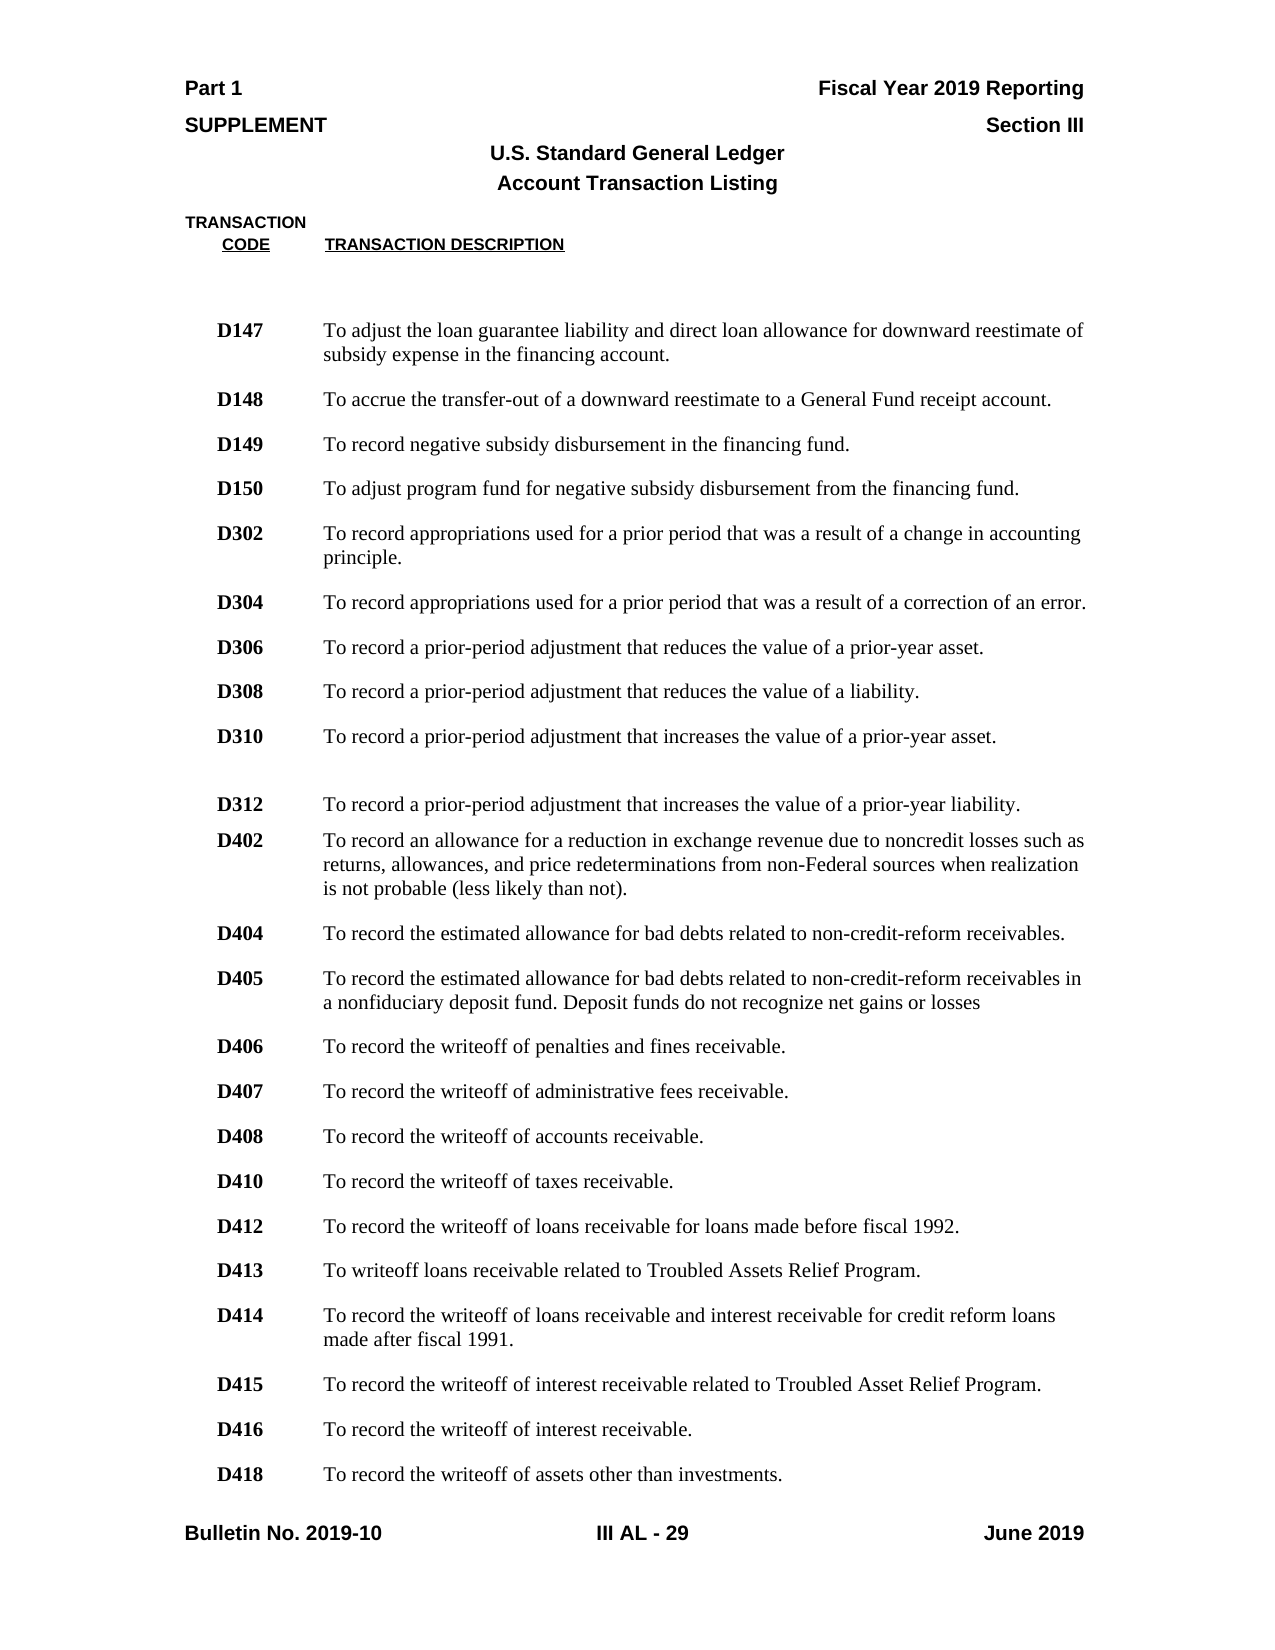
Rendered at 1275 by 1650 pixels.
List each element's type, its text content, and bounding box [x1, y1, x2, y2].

table_cell D302 [217, 521, 323, 590]
table_cell D306 [217, 635, 323, 679]
table_cell To record the estimated allowance for bad debts related to non-credit-reform receivables. [323, 921, 1090, 966]
table_cell To record appropriations used for a prior period that was a result of a correction of an error. [323, 590, 1092, 635]
table_cell To record the writeoff of accounts receivable. [323, 1124, 1090, 1169]
table_cell To record a prior-period adjustment that increases the value of a prior-year asset. [323, 724, 1092, 761]
table_cell To record a prior-period adjustment that reduces the value of a prior-year asset. [323, 635, 1092, 679]
table_cell To writeoff loans receivable related to Troubled Assets Relief Program. [323, 1259, 1090, 1303]
table_cell D147 [217, 318, 323, 387]
table_cell To record the writeoff of penalties and fines receivable. [323, 1034, 1090, 1079]
table_cell D304 [217, 590, 323, 635]
table_cell To record the writeoff of interest receivable. [323, 1417, 1090, 1462]
table_cell D404 [217, 921, 323, 966]
table_cell To record the writeoff of interest receivable related to Troubled Asset Relief Program. [323, 1372, 1090, 1417]
table_cell D418 [217, 1462, 323, 1507]
table_cell D148 [217, 387, 323, 432]
table_cell D412 [217, 1214, 323, 1258]
table_cell To record an allowance for a reduction in exchange revenue due to noncredit losses such as returns, allowances, and price redeterminations from non-Federal sources when realization is not probable (less likely than not). [323, 828, 1090, 921]
table_cell To record appropriations used for a prior period that was a result of a change in accounting principle. [323, 521, 1092, 590]
table_cell D416 [217, 1417, 323, 1462]
table_cell To record the writeoff of loans receivable for loans made before fiscal 1992. [323, 1214, 1090, 1258]
table_cell D413 [217, 1259, 323, 1303]
table_cell To record a prior-period adjustment that reduces the value of a liability. [323, 680, 1092, 724]
table_cell D149 [217, 432, 323, 476]
table_header To record a prior-period adjustment that increases the value of a prior-year liability. [323, 791, 1090, 828]
table_cell To record the writeoff of assets other than investments. [323, 1462, 1090, 1507]
table_cell To record the writeoff of loans receivable and interest receivable for credit reform loans made after fiscal 1991. [323, 1303, 1090, 1372]
table_cell D402 [217, 828, 323, 921]
table_header D312 [217, 791, 323, 828]
table_cell To record the writeoff of administrative fees receivable. [323, 1079, 1090, 1124]
table_cell D406 [217, 1034, 323, 1079]
table_cell D405 [217, 966, 323, 1034]
table_cell D407 [217, 1079, 323, 1124]
table_cell To record the estimated allowance for bad debts related to non-credit-reform receivables in a nonfiduciary deposit fund. Deposit funds do not recognize net gains or losses [323, 966, 1090, 1034]
table_cell To adjust the loan guarantee liability and direct loan allowance for downward reestimate of subsidy expense in the financing account. [323, 318, 1092, 387]
table_cell D308 [217, 680, 323, 724]
table_cell To adjust program fund for negative subsidy disbursement from the financing fund. [323, 476, 1092, 521]
table_cell D410 [217, 1169, 323, 1214]
table_cell D150 [217, 476, 323, 521]
table_cell D415 [217, 1372, 323, 1417]
table_cell D414 [217, 1303, 323, 1372]
table_cell D310 [217, 724, 323, 761]
table_cell To accrue the transfer-out of a downward reestimate to a General Fund receipt account. [323, 387, 1092, 432]
table_cell D408 [217, 1124, 323, 1169]
table_cell To record negative subsidy disbursement in the financing fund. [323, 432, 1092, 476]
table_cell To record the writeoff of taxes receivable. [323, 1169, 1090, 1214]
